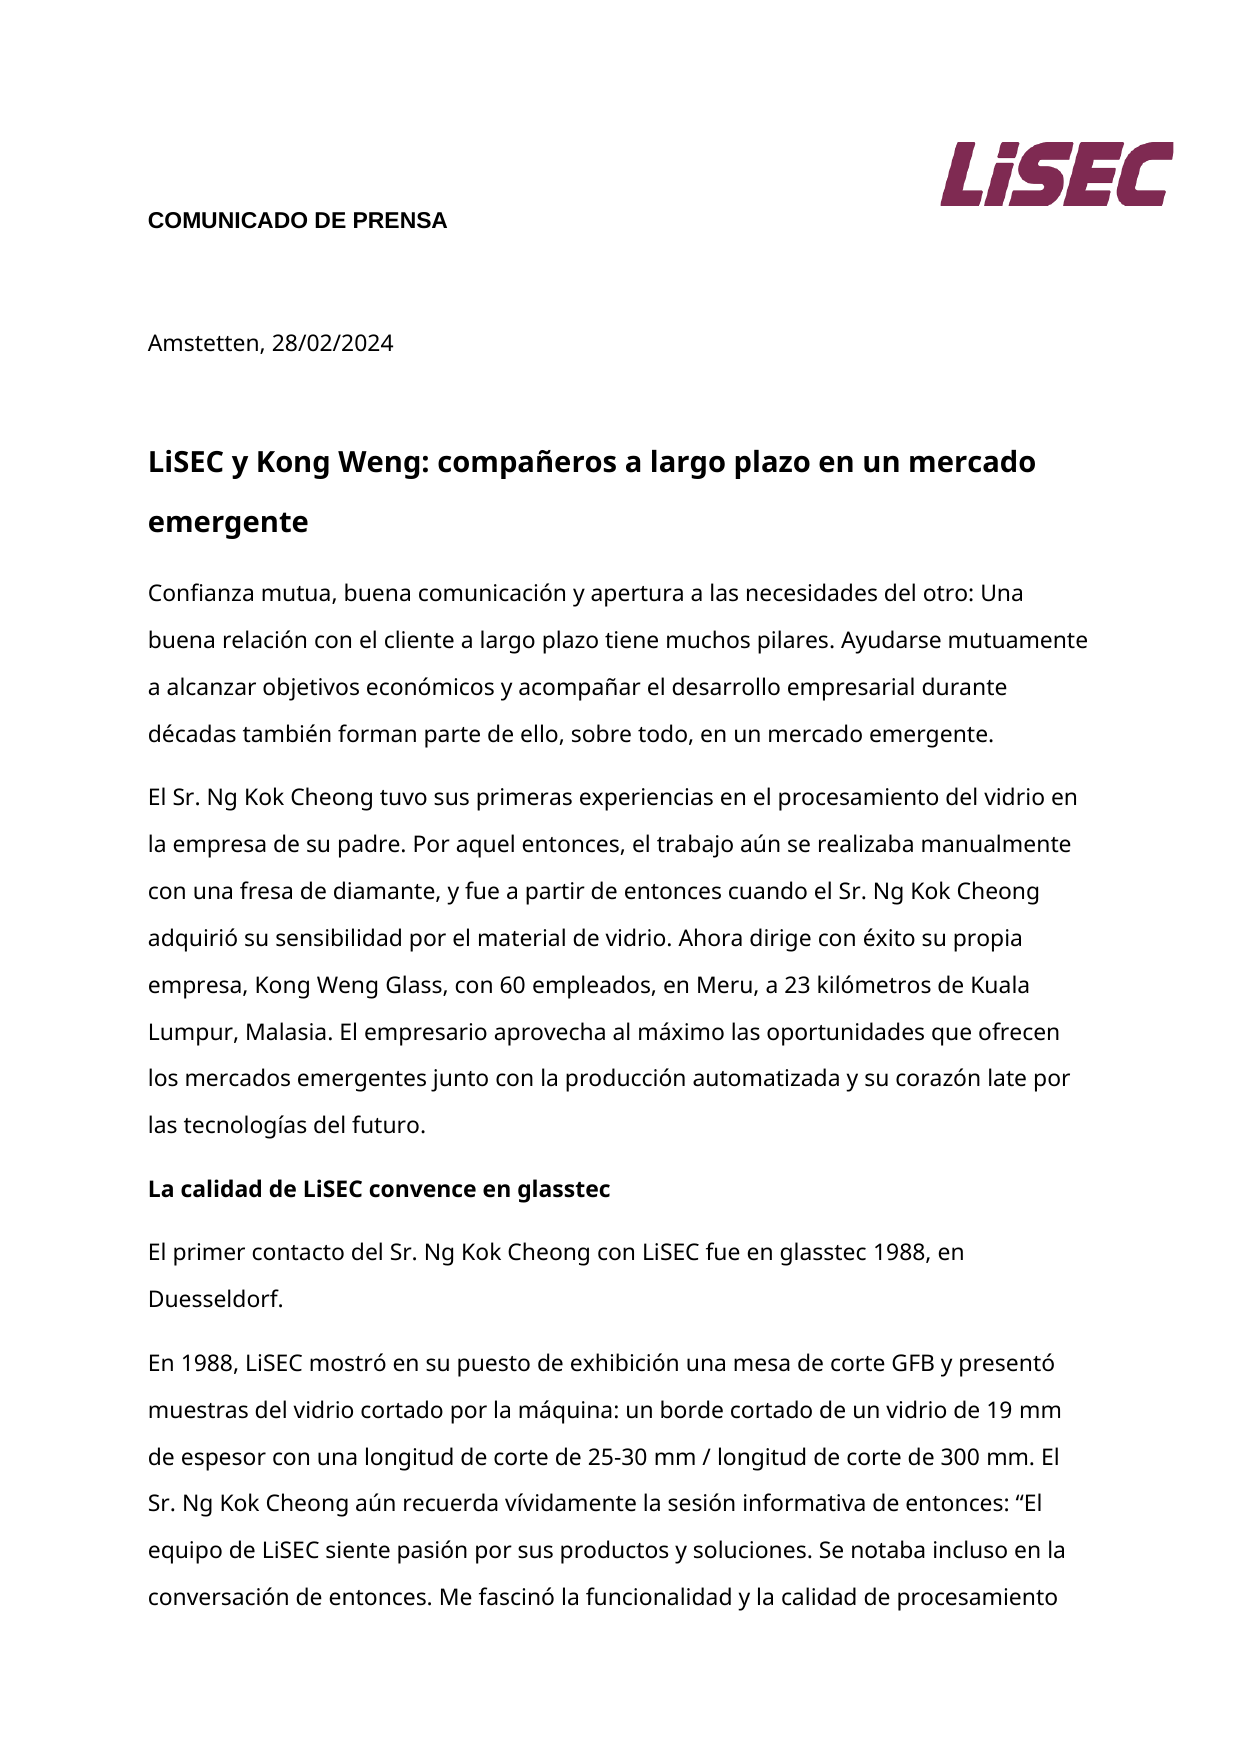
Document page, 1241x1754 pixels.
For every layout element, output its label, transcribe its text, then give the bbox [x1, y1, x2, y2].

text Confianza mutua, buena comunicación y apertura a las necesidades del otro: Una buena relación con el cliente a largo plazo tiene muchos pilares. Ayudarse mutuamente a alcanzar objetivos económicos y acompañar el desarrollo empresarial durante décadas también forman parte de ello, sobre todo, en un mercado emergente. [148, 577, 1093, 749]
text La calidad de LiSEC convence en glasstec [148, 1173, 1093, 1204]
text Amstetten, 28/02/2024 [148, 327, 1093, 359]
text El primer contacto del Sr. Ng Kok Cheong con LiSEC fue en glasstec 1988, en Duesseldorf. [148, 1236, 1093, 1314]
text LiSEC y Kong Weng: compañeros a largo plazo en un mercado emergente [148, 441, 1093, 541]
text El Sr. Ng Kok Cheong tuvo sus primeras experiencias en el procesamiento del vidrio en la empresa de su padre. Por aquel entonces, el trabajo aún se realizaba manualmente con una fresa de diamante, y fue a partir de entonces cuando el Sr. Ng Kok Cheong adquirió su sensibilidad por el material de vidrio. Ahora dirige con éxito su propia empresa, Kong Weng Glass, con 60 empleados, en Meru, a 23 kilómetros de Kuala Lumpur, Malasia. El empresario aprovecha al máximo las oportunidades que ofrecen los mercados emergentes junto con la producción automatizada y su corazón late por las tecnologías del futuro. [148, 781, 1093, 1141]
picture [939, 142, 1173, 205]
